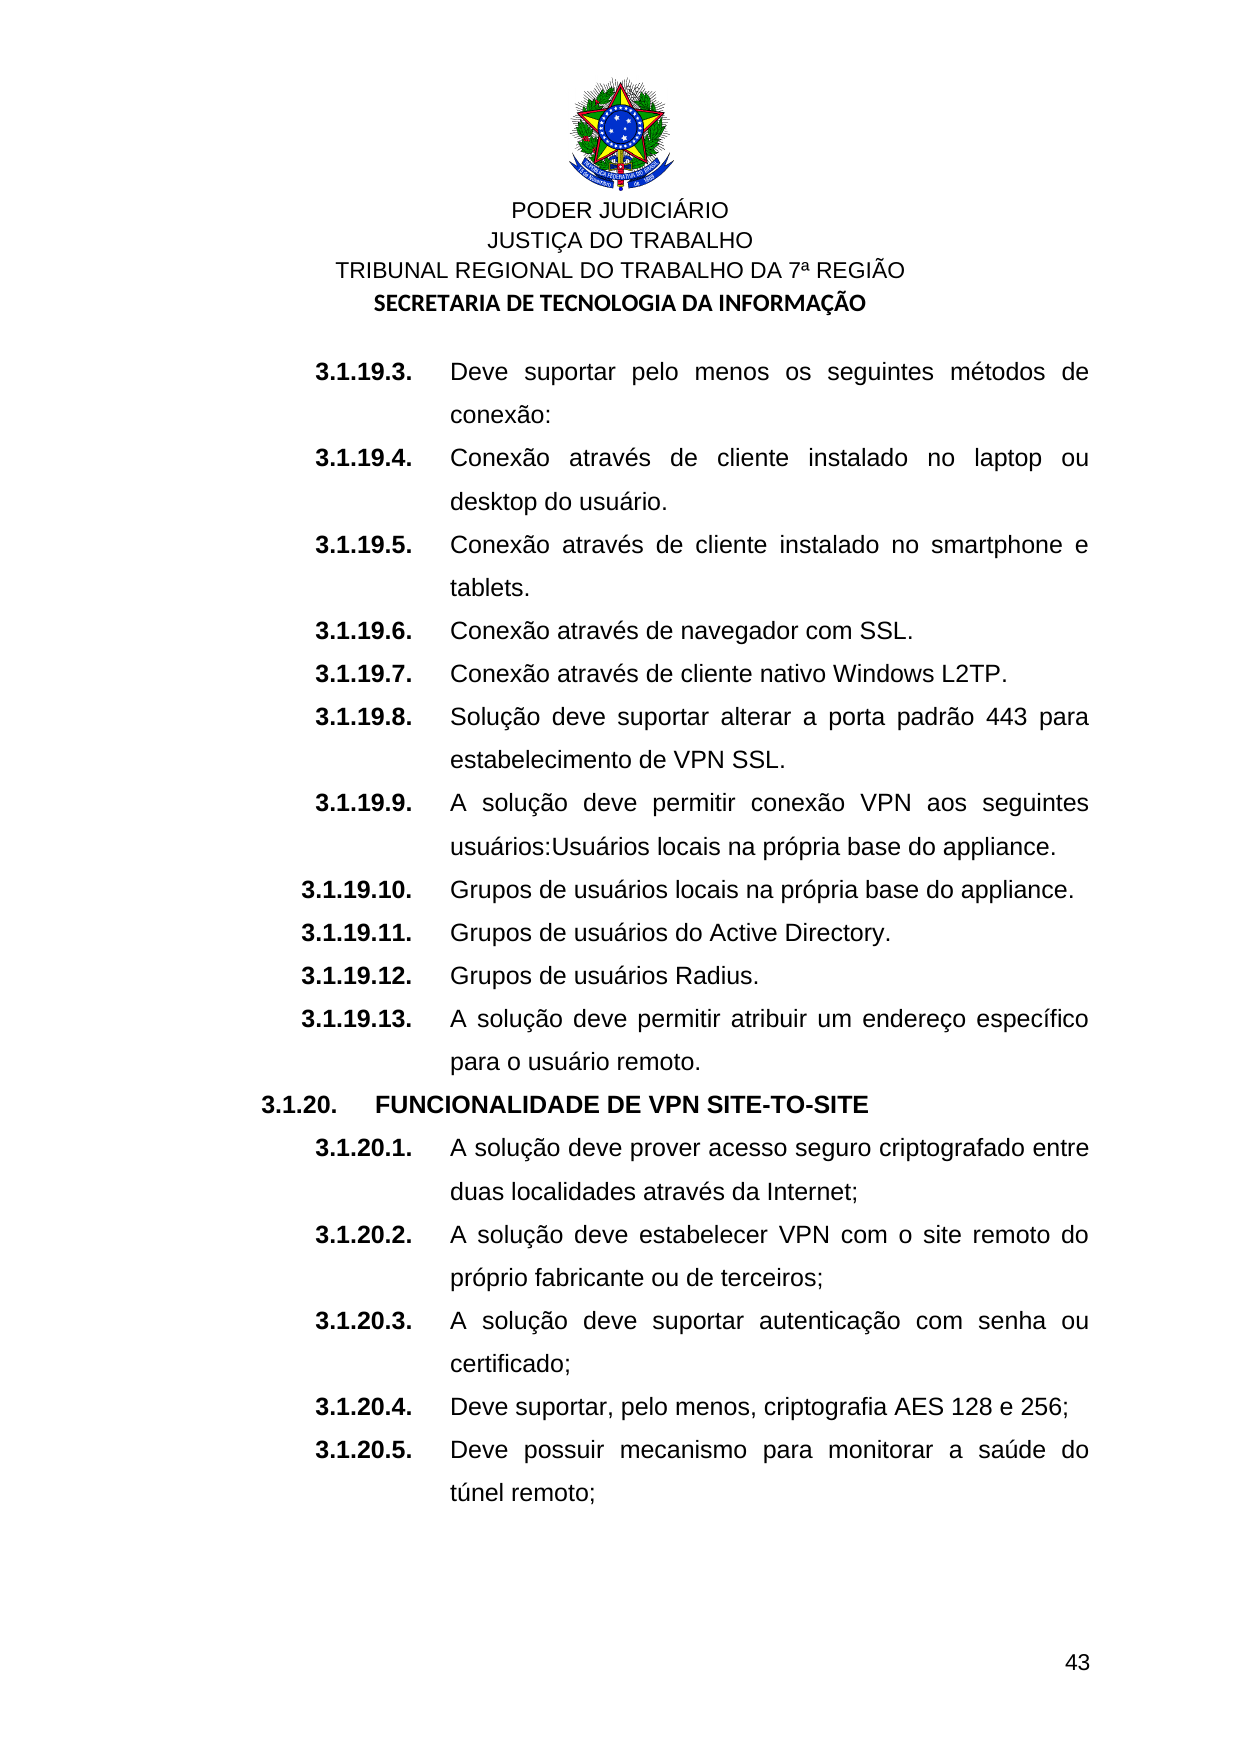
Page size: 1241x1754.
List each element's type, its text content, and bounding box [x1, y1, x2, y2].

list Grupos de usuários do Active Directory. [412, 918, 1090, 947]
picture [563, 75, 677, 193]
list Deve suportar pelo menos os seguintes métodos de conexão: [412, 357, 1090, 429]
list Conexão através de cliente instalado no smartphone e tablets. [412, 530, 1090, 602]
list Grupos de usuários Radius. [412, 961, 1090, 990]
list A solução deve estabelecer VPN com o site remoto do próprio fabricante ou de terceiros; [412, 1220, 1090, 1292]
list Conexão através de navegador com SSL. [412, 616, 1090, 645]
list Deve possuir mecanismo para monitorar a saúde do túnel remoto; [412, 1435, 1090, 1507]
list A solução deve prover acesso seguro criptografado entre duas localidades através da Internet; [412, 1133, 1090, 1205]
list Deve suportar, pelo menos, criptografia AES 128 e 256; [412, 1392, 1090, 1421]
list Grupos de usuários locais na própria base do appliance. [412, 875, 1090, 903]
list FUNCIONALIDADE DE VPN SITE-TO-SITE [337, 1090, 1090, 1119]
list Conexão através de cliente instalado no laptop ou desktop do usuário. [412, 443, 1090, 515]
list A solução deve permitir atribuir um endereço específico para o usuário remoto. [412, 1004, 1090, 1076]
list Solução deve suportar alterar a porta padrão 443 para estabelecimento de VPN SSL. [412, 702, 1090, 774]
list A solução deve suportar autenticação com senha ou certificado; [412, 1306, 1090, 1378]
list A solução deve permitir conexão VPN aos seguintes usuários:Usuários locais na própria base do appliance. [412, 788, 1090, 860]
list Conexão através de cliente nativo Windows L2TP. [412, 659, 1090, 688]
